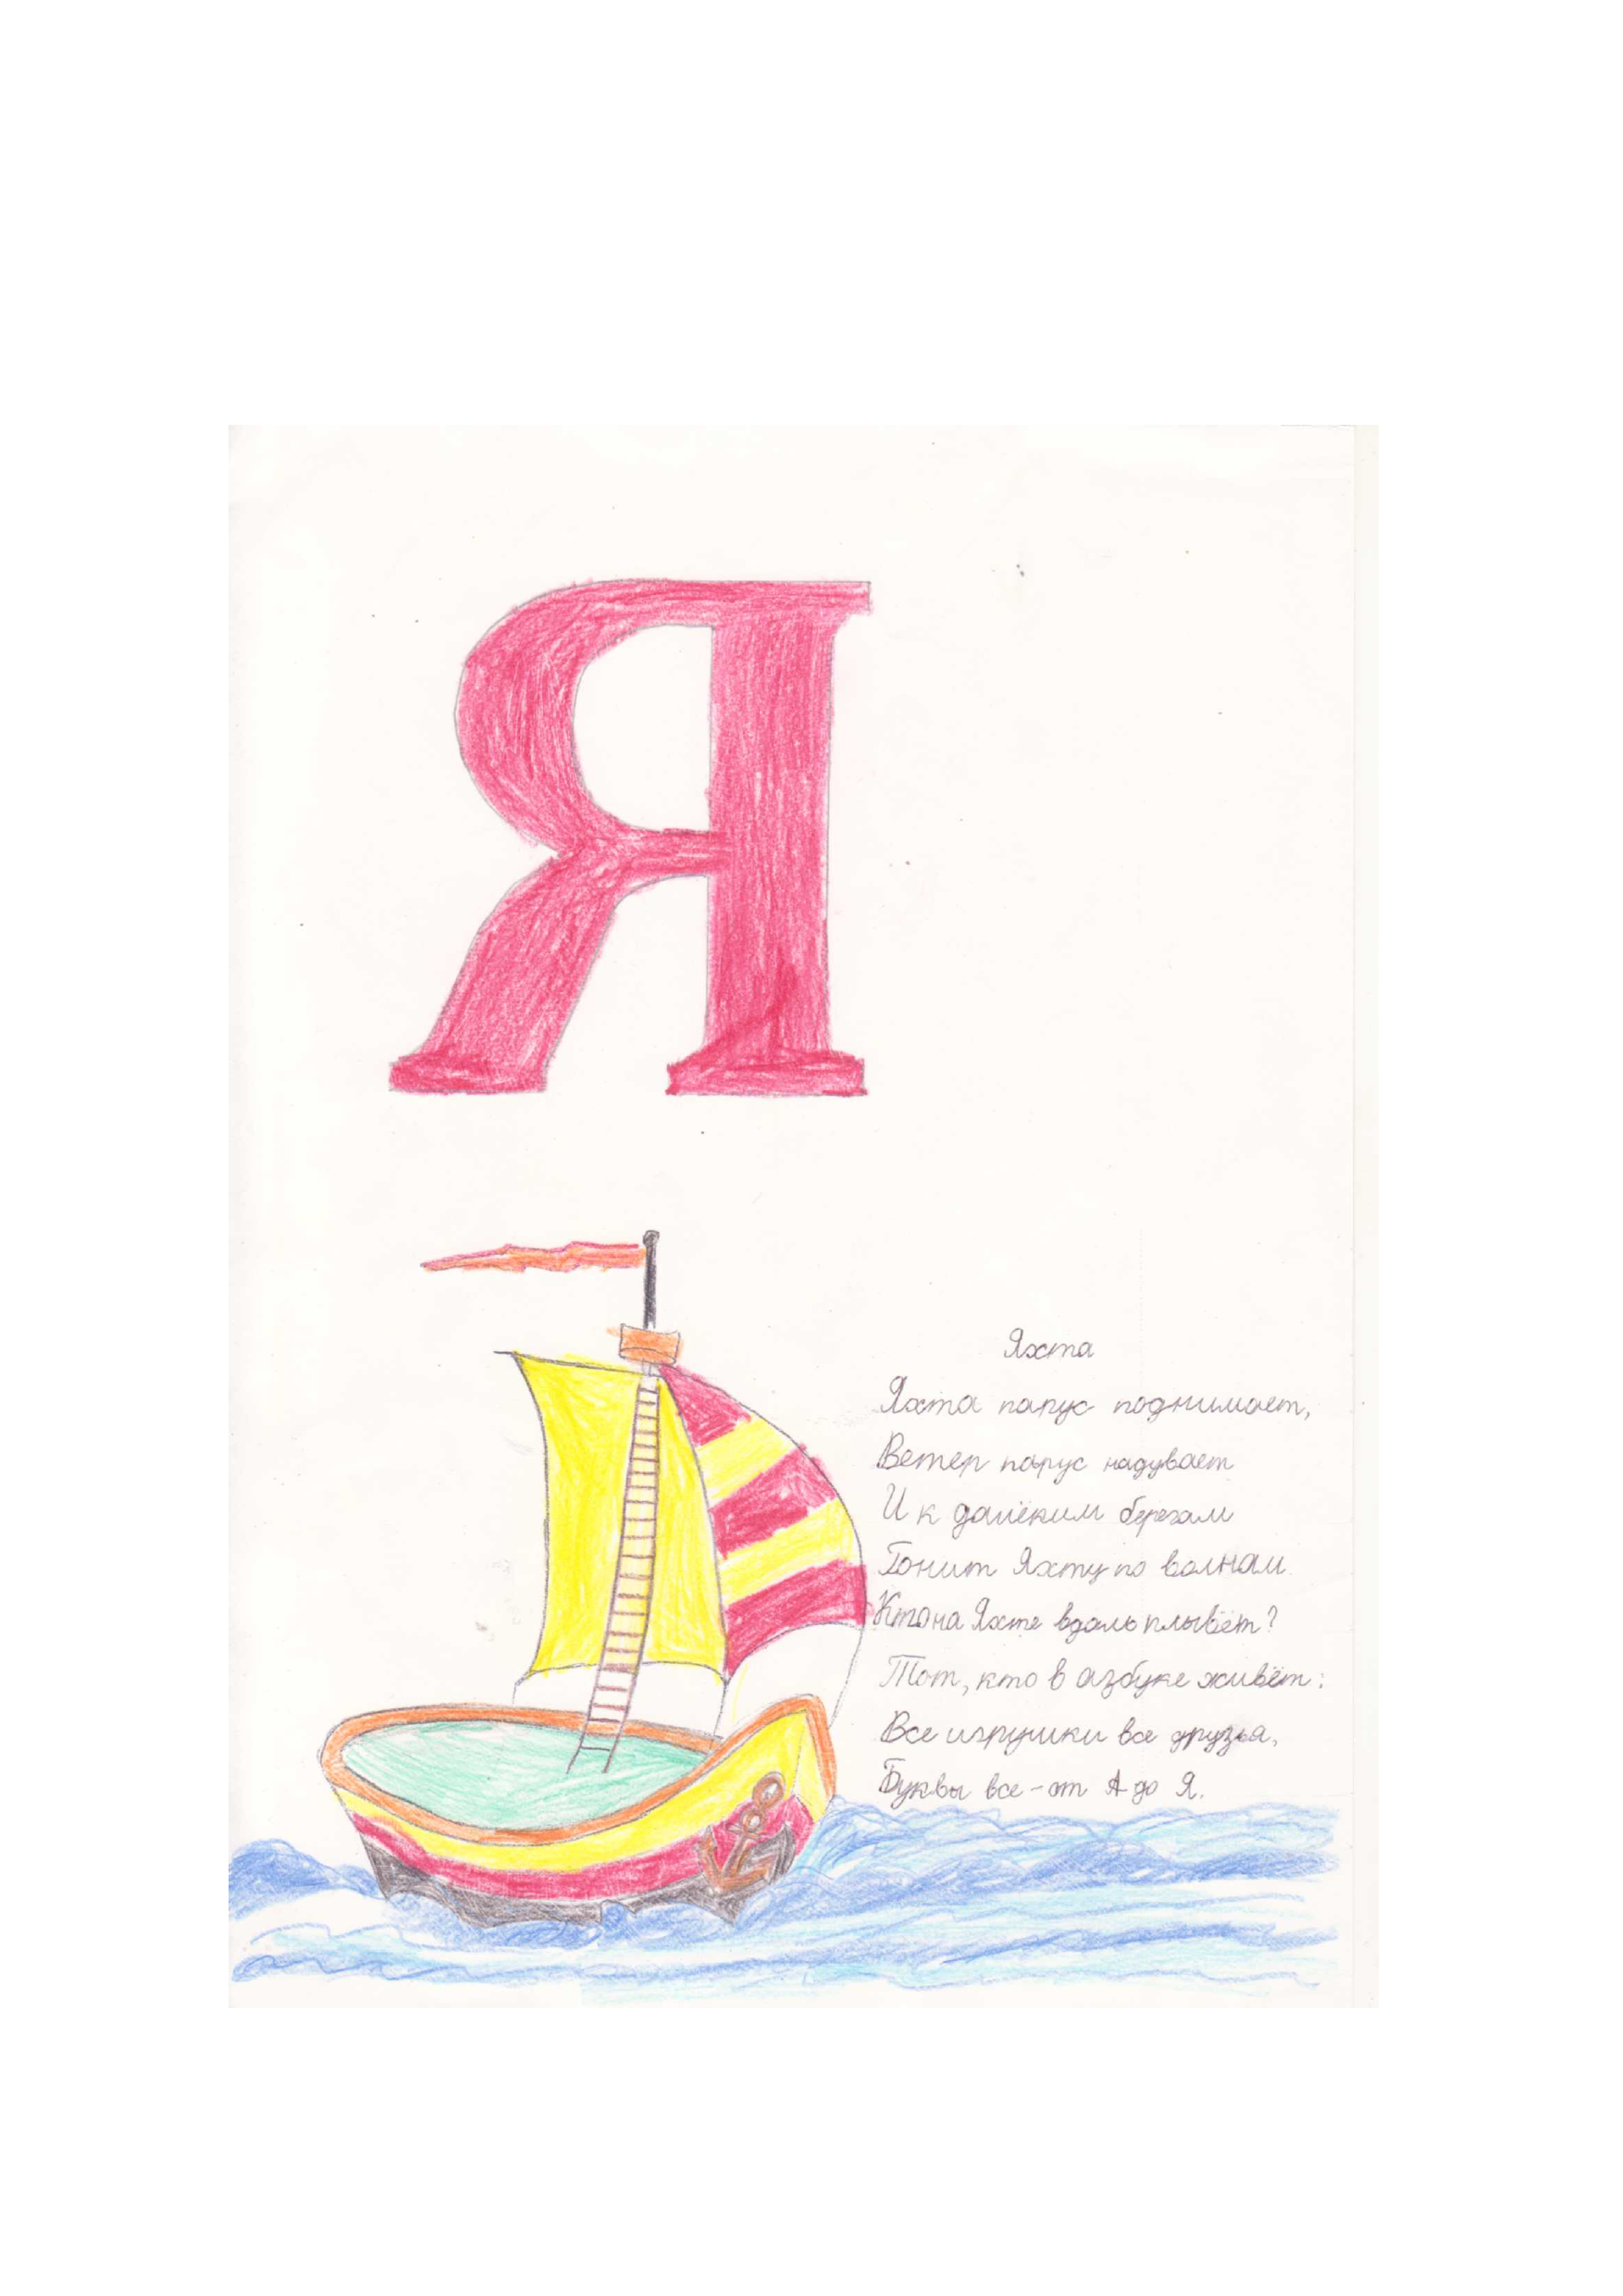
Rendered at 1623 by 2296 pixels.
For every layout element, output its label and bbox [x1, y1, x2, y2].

picture [229, 425, 1379, 2008]
